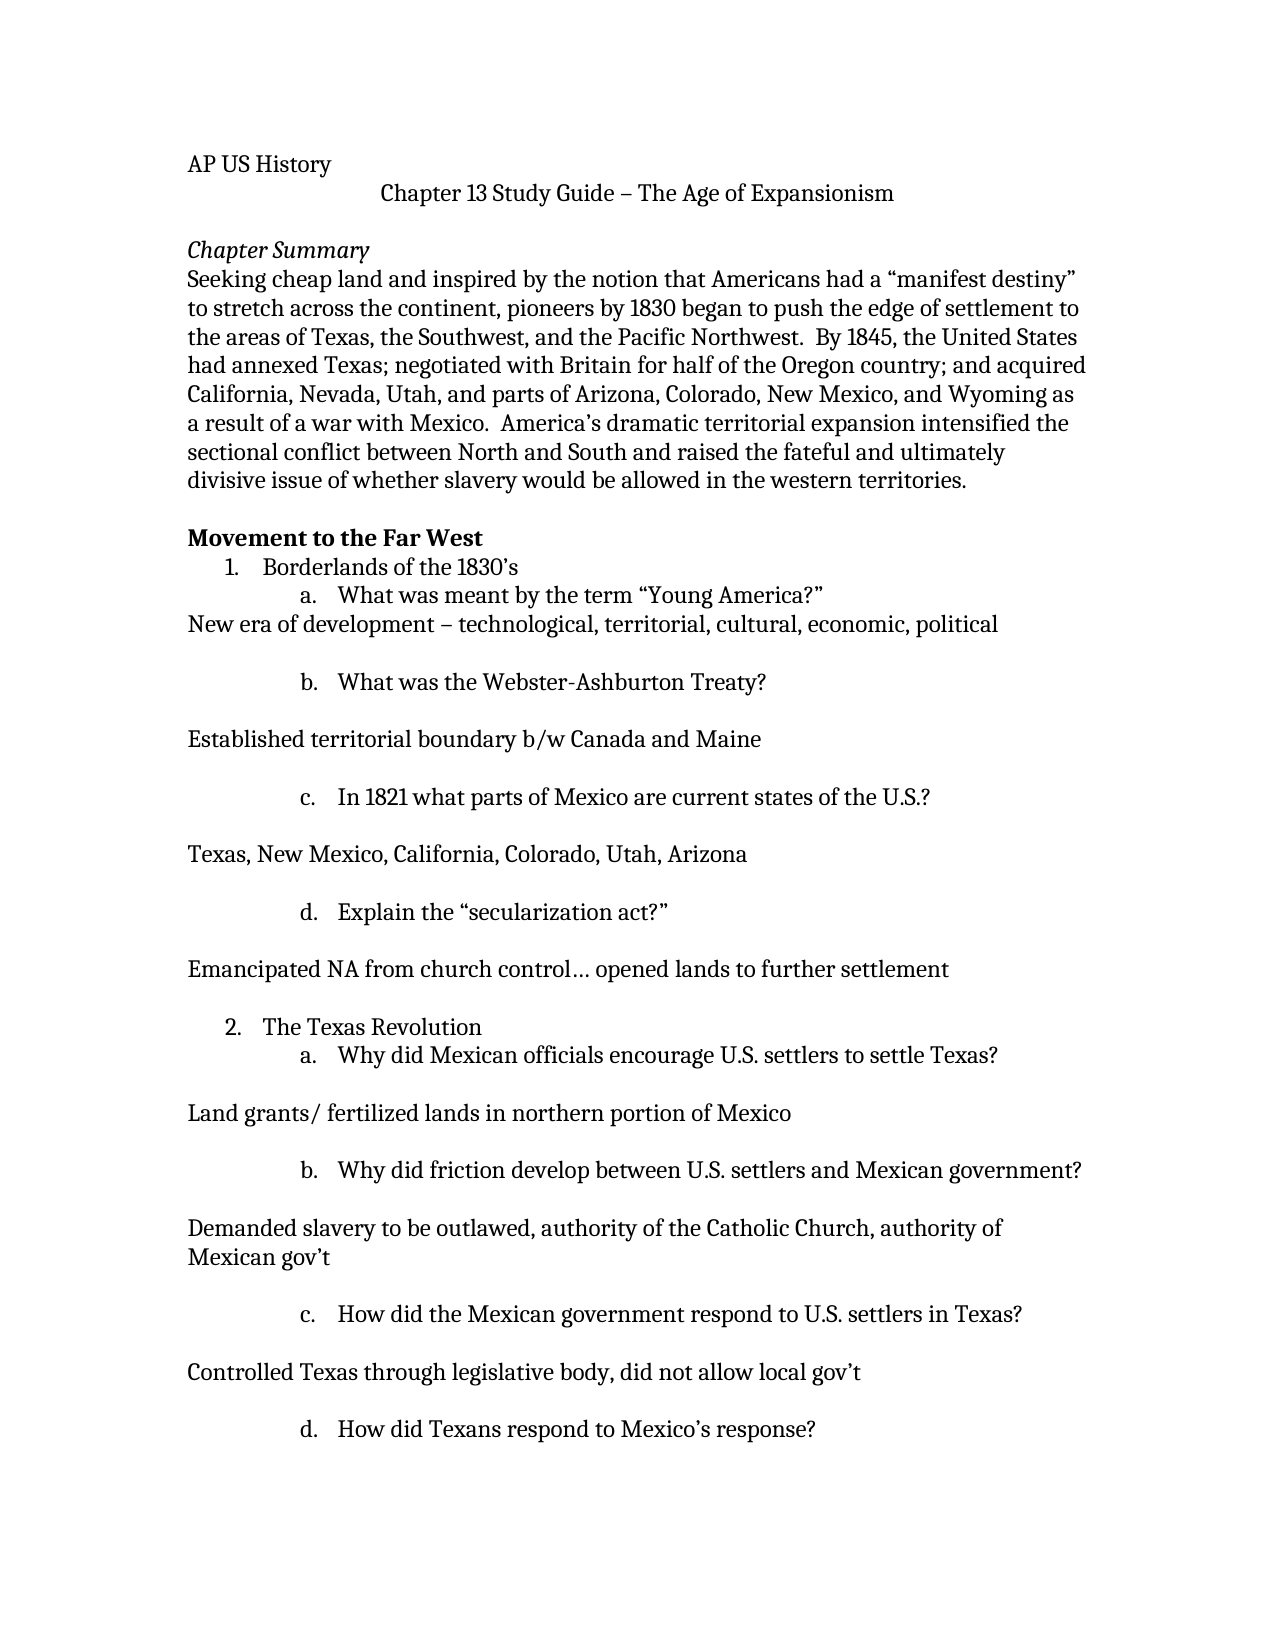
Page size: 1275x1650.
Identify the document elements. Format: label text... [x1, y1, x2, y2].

text AP US History [187, 150, 1087, 179]
text Movement to the Far West [187, 524, 1087, 552]
text Emancipated NA from church control… opened lands to further settlement [187, 955, 1087, 984]
text Established territorial boundary b/w Canada and Maine [187, 725, 1087, 754]
list Why did friction develop between U.S. settlers and Mexican government? [300, 1156, 1087, 1185]
list What was meant by the term “Young America?” [300, 581, 1087, 610]
text Land grants/ fertilized lands in northern portion of Mexico [187, 1099, 1087, 1127]
list What was the Webster-Ashburton Treaty? [300, 667, 1087, 696]
list The Texas Revolution [225, 1012, 1087, 1041]
text Chapter 13 Study Guide – The Age of Expansionism [187, 179, 1087, 207]
list Borderlands of the 1830’s [225, 552, 1087, 581]
text Demanded slavery to be outlawed, authority of the Catholic Church, authority of Mexican gov’t [187, 1214, 1087, 1271]
list How did Texans respond to Mexico’s response? [300, 1415, 1087, 1444]
list How did the Mexican government respond to U.S. settlers in Texas? [300, 1300, 1087, 1329]
list In 1821 what parts of Mexico are current states of the U.S.? [300, 782, 1087, 811]
text New era of development – technological, territorial, cultural, economic, political [187, 610, 1087, 639]
text Texas, New Mexico, California, Colorado, Utah, Arizona [187, 840, 1087, 869]
text Controlled Texas through legislative body, did not allow local gov’t [187, 1357, 1087, 1386]
text Chapter Summary [187, 236, 1087, 265]
text Seeking cheap land and inspired by the notion that Americans had a “manifest destiny” to stretch across the continent, pioneers by 1830 began to push the edge of settlement to the areas of Texas, the Southwest, and the Pacific Northwest. By 1845, the United States had annexed Texas; negotiated with Britain for half of the Oregon country; and acquired California, Nevada, Utah, and parts of Arizona, Colorado, New Mexico, and Wyoming as a result of a war with Mexico. America’s dramatic territorial expansion intensified the sectional conflict between North and South and raised the fateful and ultimately divisive issue of whether slavery would be allowed in the western territories. [187, 265, 1087, 495]
list Why did Mexican officials encourage U.S. settlers to settle Texas? [300, 1041, 1087, 1070]
list Explain the “secularization act?” [300, 897, 1087, 926]
